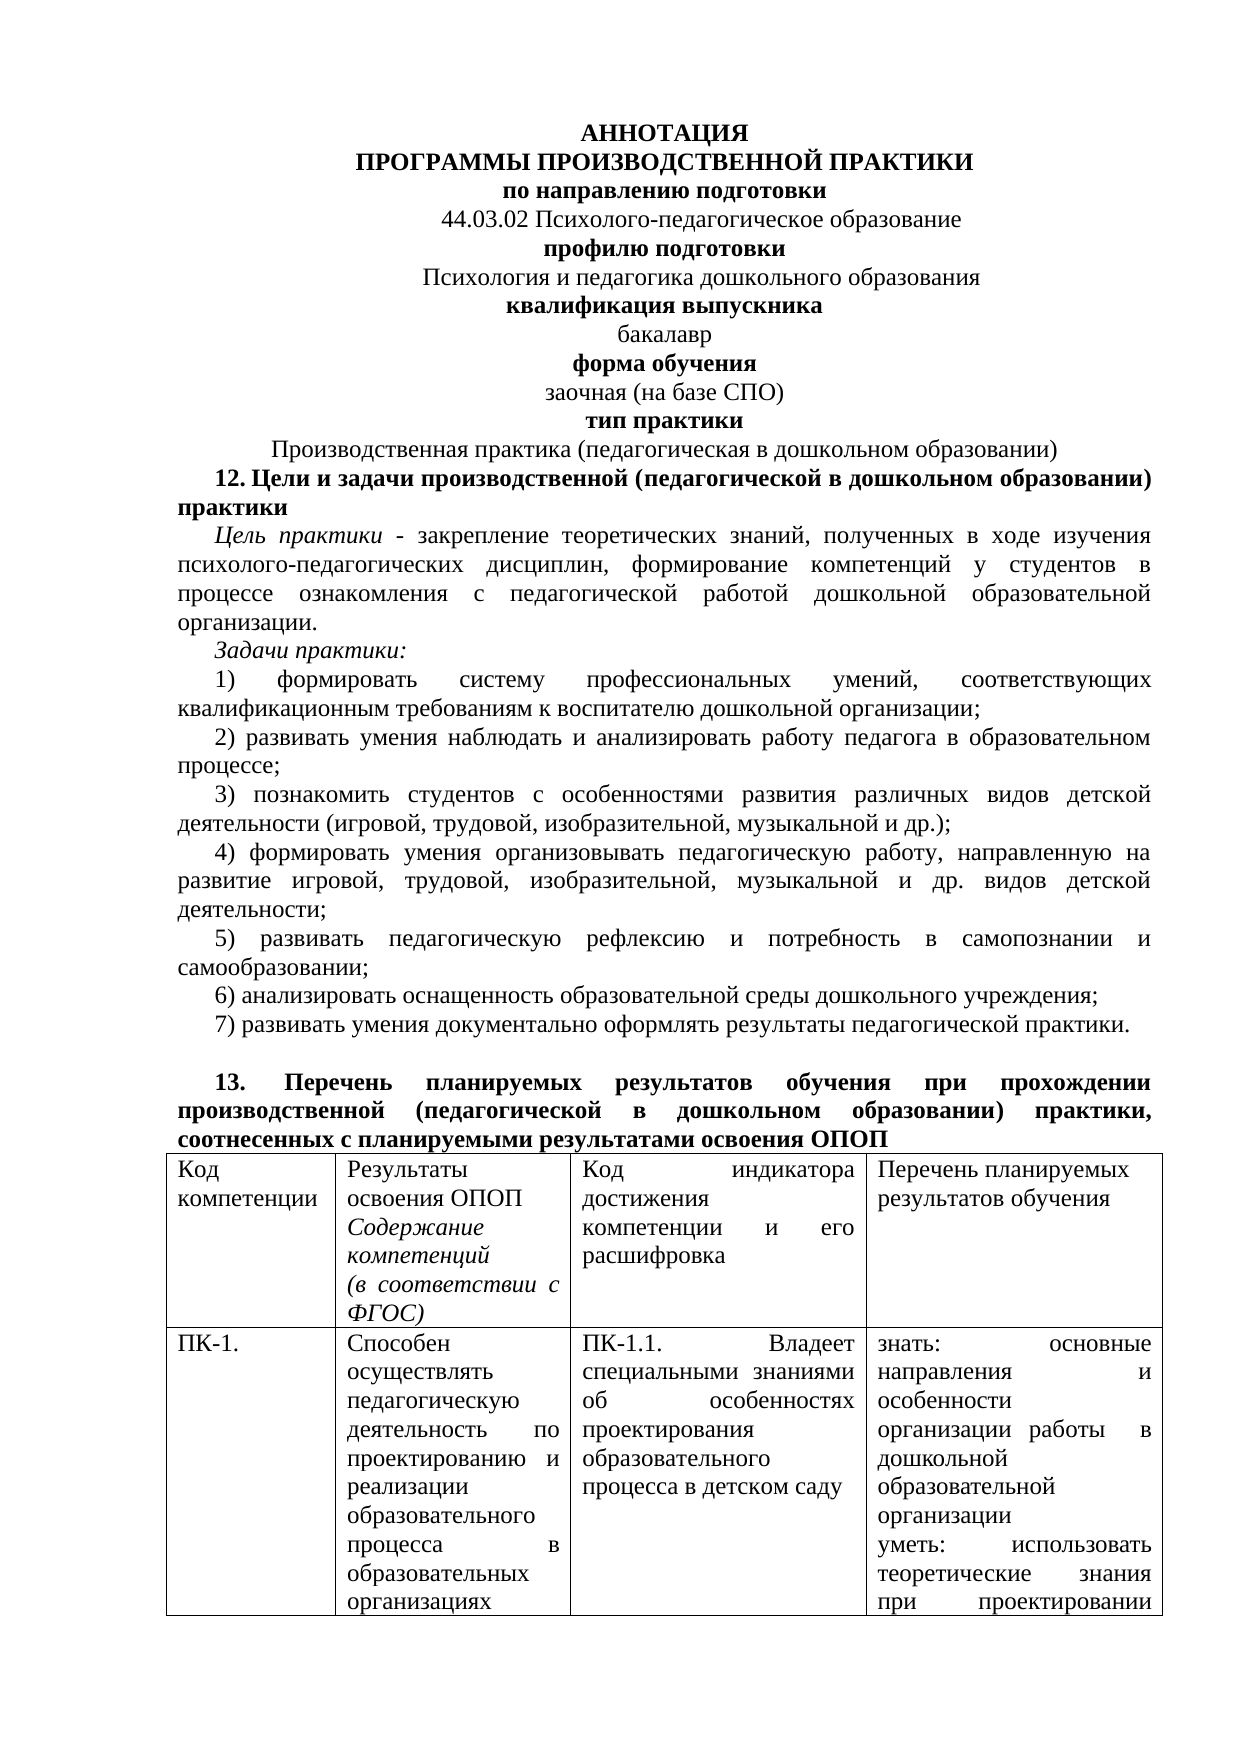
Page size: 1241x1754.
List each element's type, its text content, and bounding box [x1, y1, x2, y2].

list Перечень планируемых результатов обучения при прохождении производственной (педагогической в дошкольном образовании) практики, соотнесенных с планируемыми результатами освоения ОПОП [177, 1067, 1152, 1153]
text программЫ ПРОИЗВОДСТВЕННОЙ ПРАКТИКИ [177, 147, 1152, 176]
text Производственная практика (педагогическая в дошкольном образовании) [177, 434, 1152, 463]
table_header Перечень планируемых результатов обучения [867, 1154, 1162, 1327]
text 5) развивать педагогическую рефлексию и потребность в самопознании и самообразовании; [177, 923, 1152, 981]
text 44.03.02 Психолого-педагогическое образование [177, 204, 1152, 233]
table_cell ПК-1. [167, 1328, 335, 1615]
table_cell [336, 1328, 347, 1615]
text 6) анализировать оснащенность образовательной среды дошкольного учреждения; [177, 981, 1152, 1009]
text 2) развивать умения наблюдать и анализировать работу педагога в образовательном процессе; [177, 722, 1152, 779]
text 4) формировать умения организовывать педагогическую работу, направленную на развитие игровой, трудовой, изобразительной, музыкальной и др. видов детской деятельности; [177, 837, 1152, 923]
text 1) формировать систему профессиональных умений, соответствующих квалификационным требованиям к воспитателю дошкольной организации; [177, 664, 1152, 722]
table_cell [867, 1328, 1162, 1615]
text тип практики [177, 406, 1152, 434]
table_header Результаты освоения ОПОП Содержание компетенций (в соответствии с ФГОС) [336, 1154, 570, 1327]
table_header Код индикатора достижения компетенции и его расшифровка [571, 1154, 866, 1327]
text Психология и педагогика дошкольного образования [177, 262, 1152, 291]
text заочная (на базе СПО) [177, 377, 1152, 406]
text АННОТАЦИЯ [177, 118, 1152, 147]
table_header Код компетенции [167, 1154, 335, 1327]
list Цели и задачи производственной (педагогической в дошкольном образовании) практики [177, 463, 1152, 521]
text профилю подготовки [177, 233, 1152, 262]
text квалификация выпускника [177, 291, 1152, 319]
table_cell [571, 1328, 866, 1615]
text форма обучения [177, 348, 1152, 377]
text 3) познакомить студентов с особенностями развития различных видов детской деятельности (игровой, трудовой, изобразительной, музыкальной и др.); [177, 779, 1152, 837]
text 7) развивать умения документально оформлять результаты педагогической практики. [177, 1009, 1152, 1038]
text по направлению подготовки [177, 176, 1152, 204]
text Цель практики - закрепление теоретических знаний, полученных в ходе изучения психолого-педагогических дисциплин, формирование компетенций у студентов в процессе ознакомления с педагогической работой дошкольной образовательной организации. [177, 521, 1152, 636]
text Задачи практики: [177, 636, 1152, 664]
text бакалавр [177, 319, 1152, 348]
